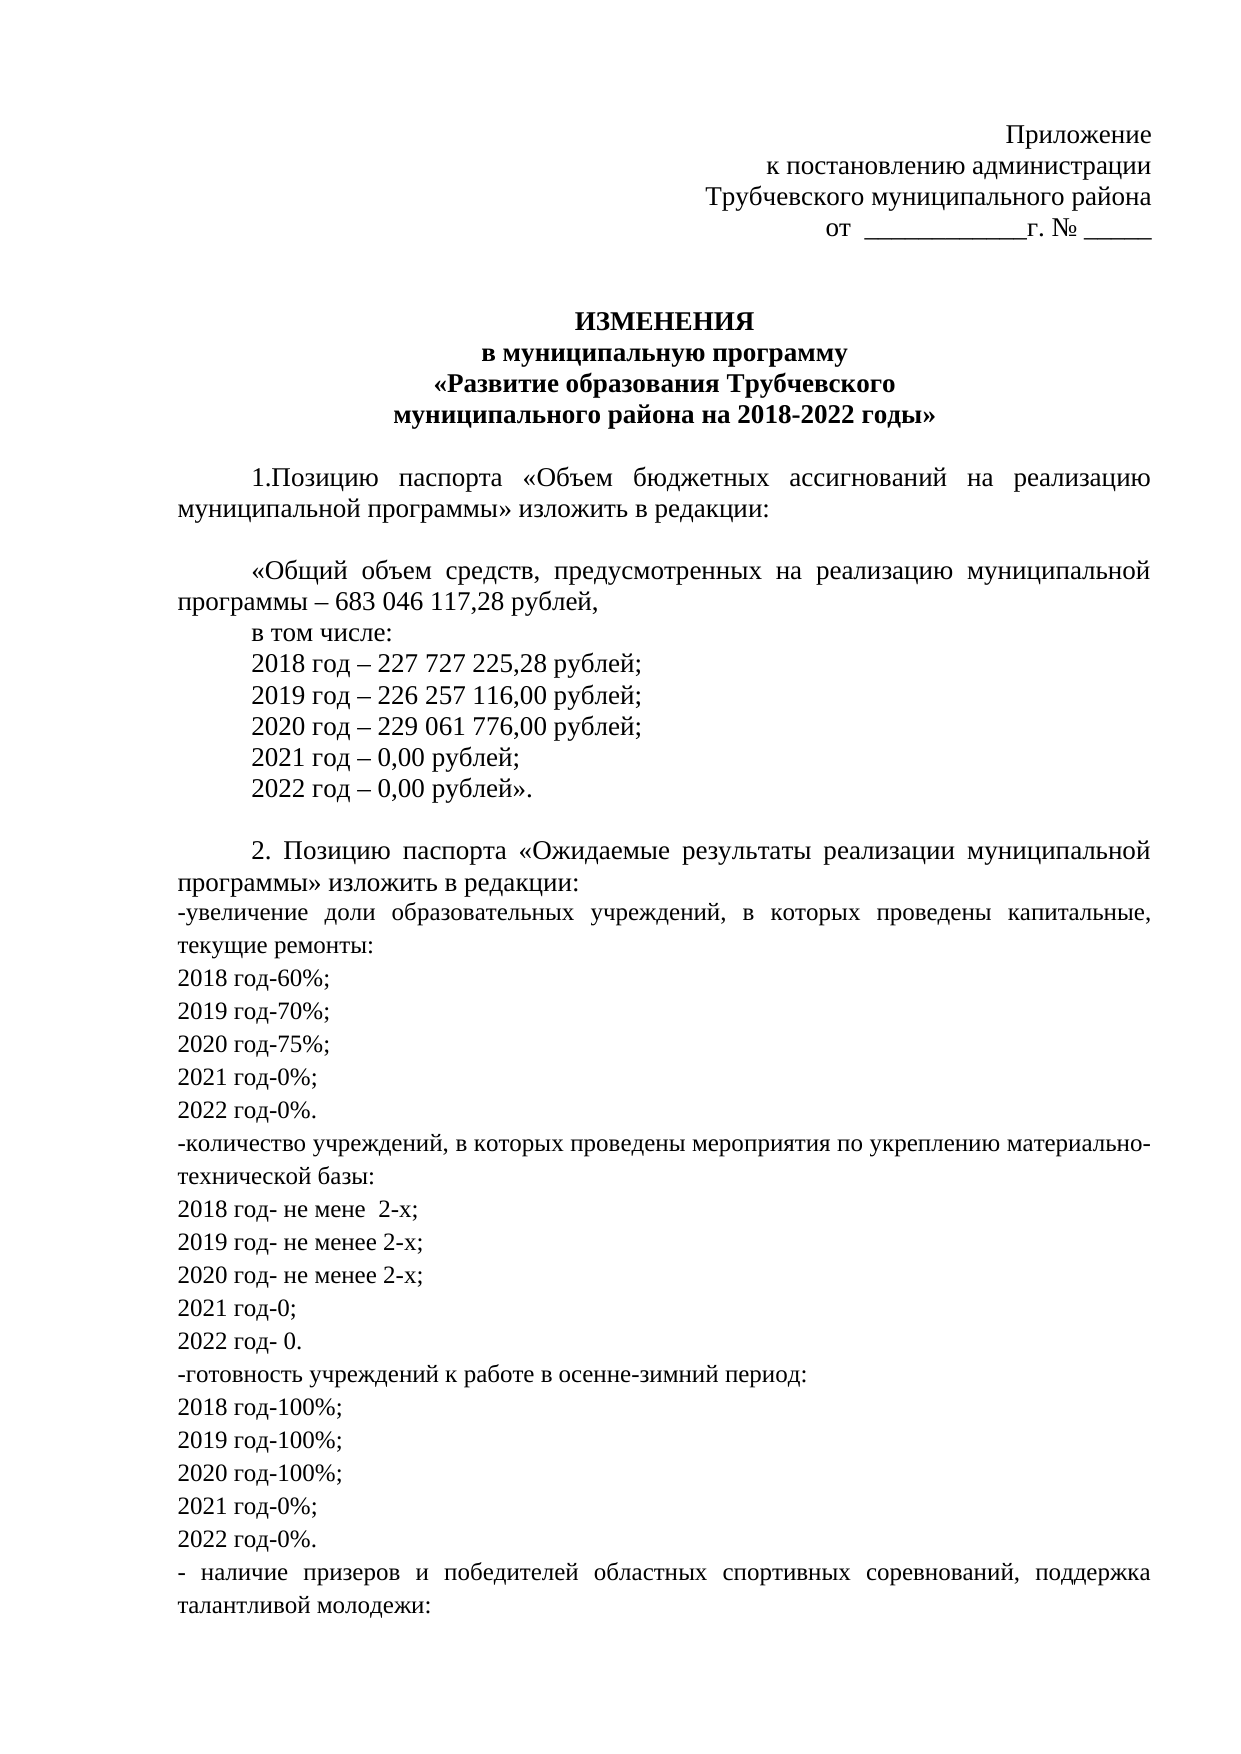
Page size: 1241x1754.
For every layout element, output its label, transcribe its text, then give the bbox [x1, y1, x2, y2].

text 2020 год- не менее 2-х; [177, 1260, 1152, 1289]
text ИЗМЕНЕНИЯ [177, 305, 1152, 336]
text 2022 год-0%. [177, 1095, 1152, 1124]
text 2018 год – 227 727 225,28 рублей; [177, 648, 1152, 679]
text в муниципальную программу [177, 336, 1152, 367]
text в том числе: [177, 616, 1152, 648]
text 2018 год- не мене 2-х; [177, 1194, 1152, 1223]
text 2020 год – 229 061 776,00 рублей; [177, 710, 1152, 741]
text 1.Позицию паспорта «Объем бюджетных ассигнований на реализацию муниципальной программы» изложить в редакции: [177, 461, 1152, 523]
text от ____________г. № _____ [177, 212, 1152, 243]
text 2020 год-100%; [177, 1458, 1152, 1487]
text 2022 год-0%. [177, 1524, 1152, 1553]
text 2019 год – 226 257 116,00 рублей; [177, 679, 1152, 710]
text 2022 год – 0,00 рублей». [177, 772, 1152, 803]
text 2018 год-100%; [177, 1392, 1152, 1421]
text 2021 год-0; [177, 1293, 1152, 1322]
text 2021 год-0%; [177, 1491, 1152, 1520]
text 2019 год- не менее 2-х; [177, 1227, 1152, 1256]
text -количество учреждений, в которых проведены мероприятия по укреплению материально-технической базы: [177, 1128, 1152, 1190]
text -готовность учреждений к работе в осенне-зимний период: [177, 1359, 1152, 1388]
text 2018 год-60%; [177, 963, 1152, 992]
text 2022 год- 0. [177, 1326, 1152, 1355]
text к постановлению администрации [177, 149, 1152, 180]
text -увеличение доли образовательных учреждений, в которых проведены капитальные, текущие ремонты: [177, 897, 1152, 958]
text 2019 год-70%; [177, 996, 1152, 1024]
text Трубчевского муниципального района [177, 180, 1152, 212]
text муниципального района на 2018-2022 годы» [177, 398, 1152, 429]
text 2021 год – 0,00 рублей; [177, 741, 1152, 772]
text - наличие призеров и победителей областных спортивных соревнований, поддержка талантливой молодежи: [177, 1557, 1152, 1619]
text 2019 год-100%; [177, 1425, 1152, 1454]
text «Общий объем средств, предусмотренных на реализацию муниципальной программы – 683 046 117,28 рублей, [177, 554, 1152, 616]
text Приложение [177, 118, 1152, 149]
text 2020 год-75%; [177, 1029, 1152, 1058]
text 2021 год-0%; [177, 1062, 1152, 1091]
text «Развитие образования Трубчевского [177, 367, 1152, 398]
text 2. Позицию паспорта «Ожидаемые результаты реализации муниципальной программы» изложить в редакции: [177, 834, 1152, 897]
